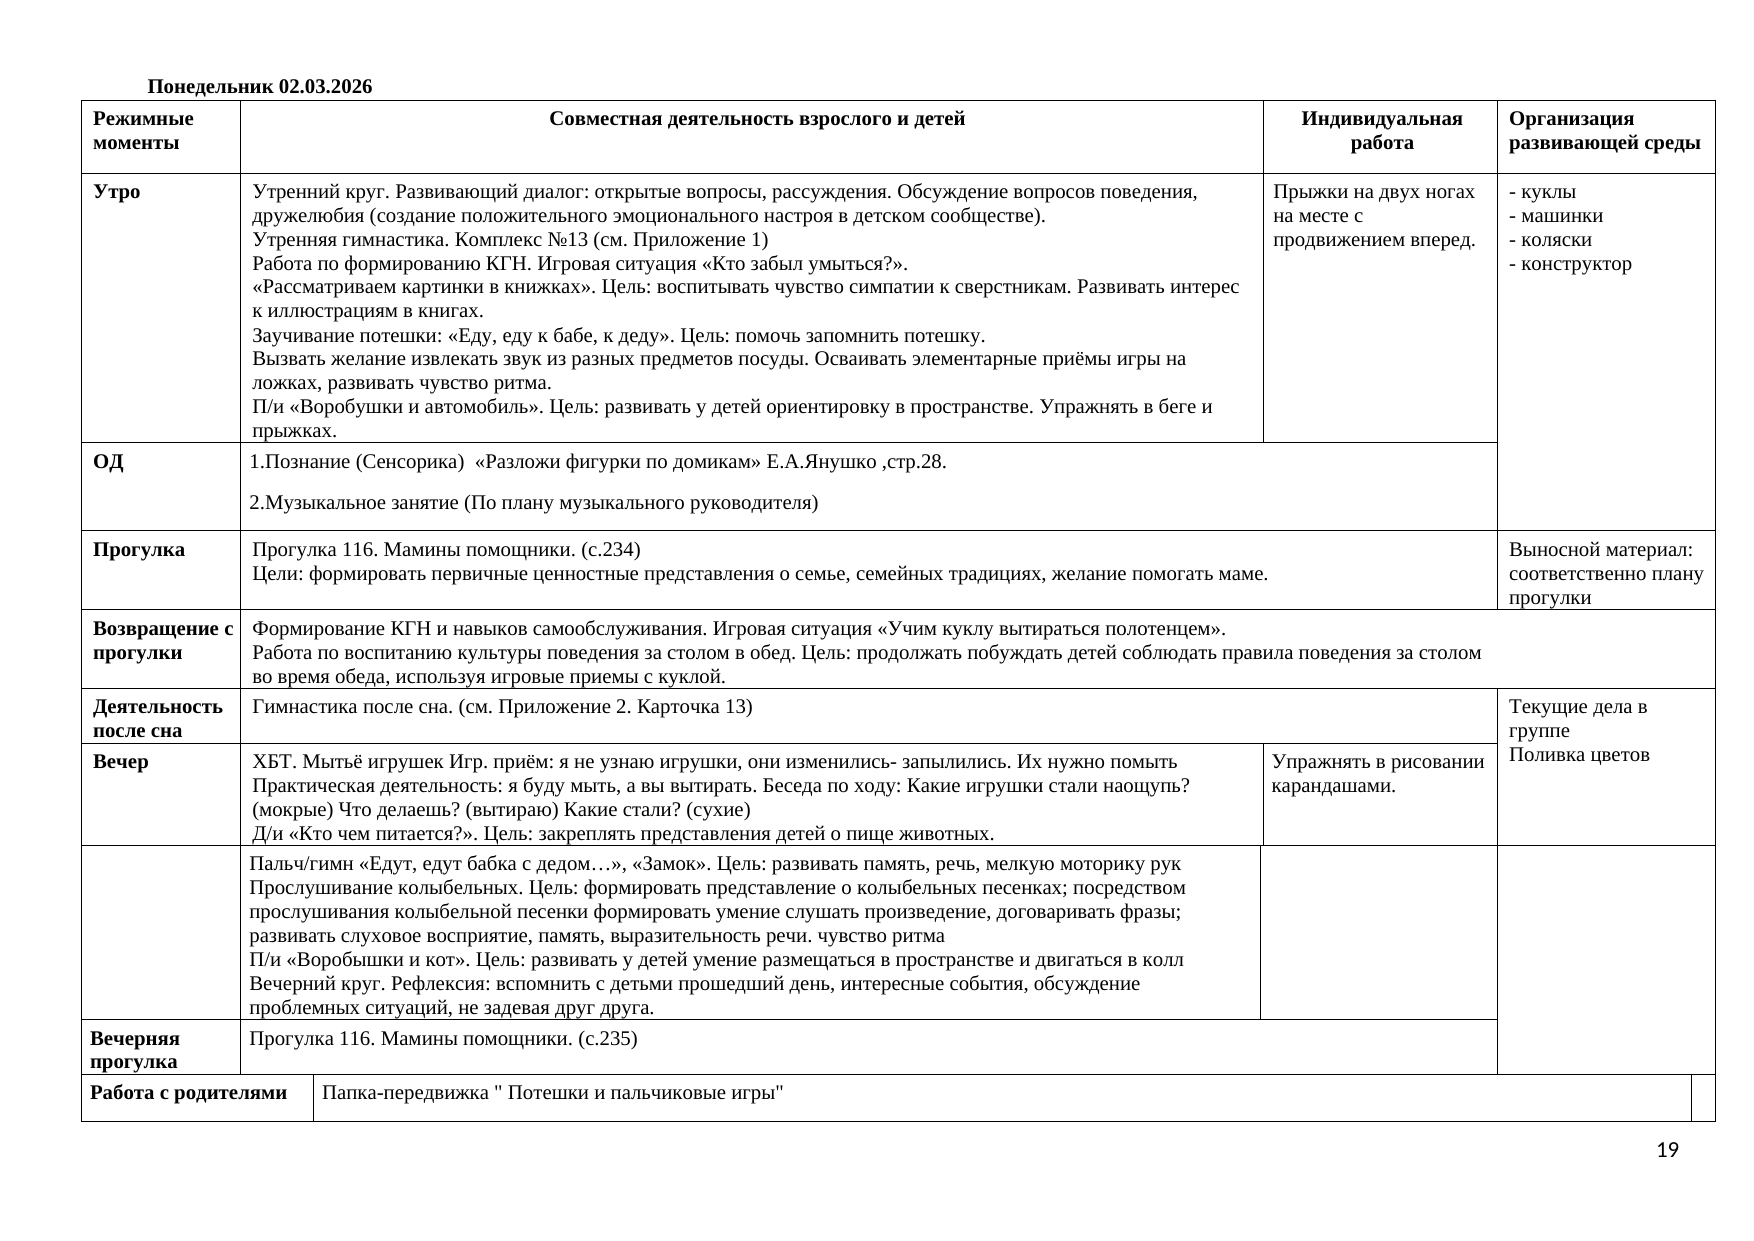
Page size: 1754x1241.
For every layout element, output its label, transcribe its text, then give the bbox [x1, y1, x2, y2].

table_cell Утро [82, 174, 240, 442]
table_cell Вечер [82, 744, 240, 845]
table_cell [1498, 610, 1715, 688]
table_cell Гимнастика после сна. (см. Приложение 2. Карточка 13) [241, 689, 1497, 742]
table_cell Формирование КГН и навыков самообслуживания. Игровая ситуация «Учим куклу вытираться полотенцем». Работа по воспитанию культуры поведения за столом в обед. Цель: продолжать побуждать детей соблюдать правила поведения за столом во время обеда, используя игровые приемы с куклой. [241, 610, 1498, 688]
table_cell [1498, 846, 1715, 1073]
table_cell Выносной материал: соответственно плану прогулки [1498, 531, 1715, 609]
table_cell ОД [82, 443, 240, 530]
table_cell Утренний круг. Развивающий диалог: открытые вопросы, рассуждения. Обсуждение вопросов поведения, дружелюбия (создание положительного эмоционального настроя в детском сообществе). Утренняя гимнастика. Комплекс №13 (см. Приложение 1) Работа по формированию КГН. Игровая ситуация «Кто забыл умыться?». «Рассматриваем картинки в книжках». Цель: воспитывать чувство симпатии к сверстникам. Развивать интерес к иллюстрациям в книгах. Заучивание потешки: «Еду, еду к бабе, к деду». Цель: помочь запомнить потешку. Вызвать желание извлекать звук из разных предметов посуды. Осваивать элементарные приёмы игры на ложках, развивать чувство ритма. П/и «Воробушки и автомобиль». Цель: развивать у детей ориентировку в пространстве. Упражнять в беге и прыжках. [241, 174, 1263, 442]
table_header Совместная деятельность взрослого и детей [241, 101, 1263, 173]
table_cell куклы машинки коляски конструктор [1498, 174, 1715, 530]
table_cell Прогулка [82, 531, 240, 609]
table_cell [1261, 846, 1497, 1019]
table_header Индивидуальная работа [1264, 101, 1497, 173]
table_cell Прогулка 116. Мамины помощники. (с.235) [241, 1020, 1497, 1073]
table_cell Упражнять в рисовании карандашами. [1264, 744, 1497, 845]
table_cell Пальч/гимн «Едут, едут бабка с дедом…», «Замок». Цель: развивать память, речь, мелкую моторику рук Прослушивание колыбельных. Цель: формировать представление о колыбельных песенках; посредством прослушивания колыбельной песенки формировать умение слушать произведение, договаривать фразы; развивать слуховое восприятие, память, выразительность речи. чувство ритма П/и «Воробышки и кот». Цель: развивать у детей умение размещаться в пространстве и двигаться в колл Вечерний круг. Рефлексия: вспомнить с детьми прошедший день, интересные события, обсуждение проблемных ситуаций, не задевая друг друга. [241, 846, 1260, 1019]
table_cell Работа с родителями [82, 1075, 313, 1121]
table_cell Вечерняя прогулка [82, 1020, 240, 1073]
table_cell Возвращение с прогулки [82, 610, 240, 688]
table_cell Прыжки на двух ногах на месте с продвижением вперед. [1264, 174, 1497, 442]
table_header Организация развивающей среды [1498, 101, 1715, 173]
table_cell [1692, 1075, 1715, 1121]
table_cell Текущие дела в группе Поливка цветов [1498, 689, 1715, 845]
table_cell Деятельность после сна [82, 689, 240, 742]
text Понедельник 02.03.2026 [147, 74, 1268, 98]
table_cell ХБТ. Мытьё игрушек Игр. приём: я не узнаю игрушки, они изменились- запылились. Их нужно помыть Практическая деятельность: я буду мыть, а вы вытирать. Беседа по ходу: Какие игрушки стали наощупь? (мокрые) Что делаешь? (вытираю) Какие стали? (сухие) Д/и «Кто чем питается?». Цель: закреплять представления детей о пище животных. [241, 744, 1263, 845]
table_cell 1.Познание (Сенсорика) «Разложи фигурки по домикам» Е.А.Янушко ,стр.28. 2.Музыкальное занятие (По плану музыкального руководителя) [241, 443, 1497, 530]
table_cell [82, 846, 240, 1019]
table_cell Папка-передвижка " Потешки и пальчиковые игры" [314, 1075, 1691, 1121]
table_header Режимные моменты [82, 101, 240, 173]
table_cell Прогулка 116. Мамины помощники. (с.234) Цели: формировать первичные ценностные представления о семье, семейных традициях, желание помогать маме. [241, 531, 1497, 609]
